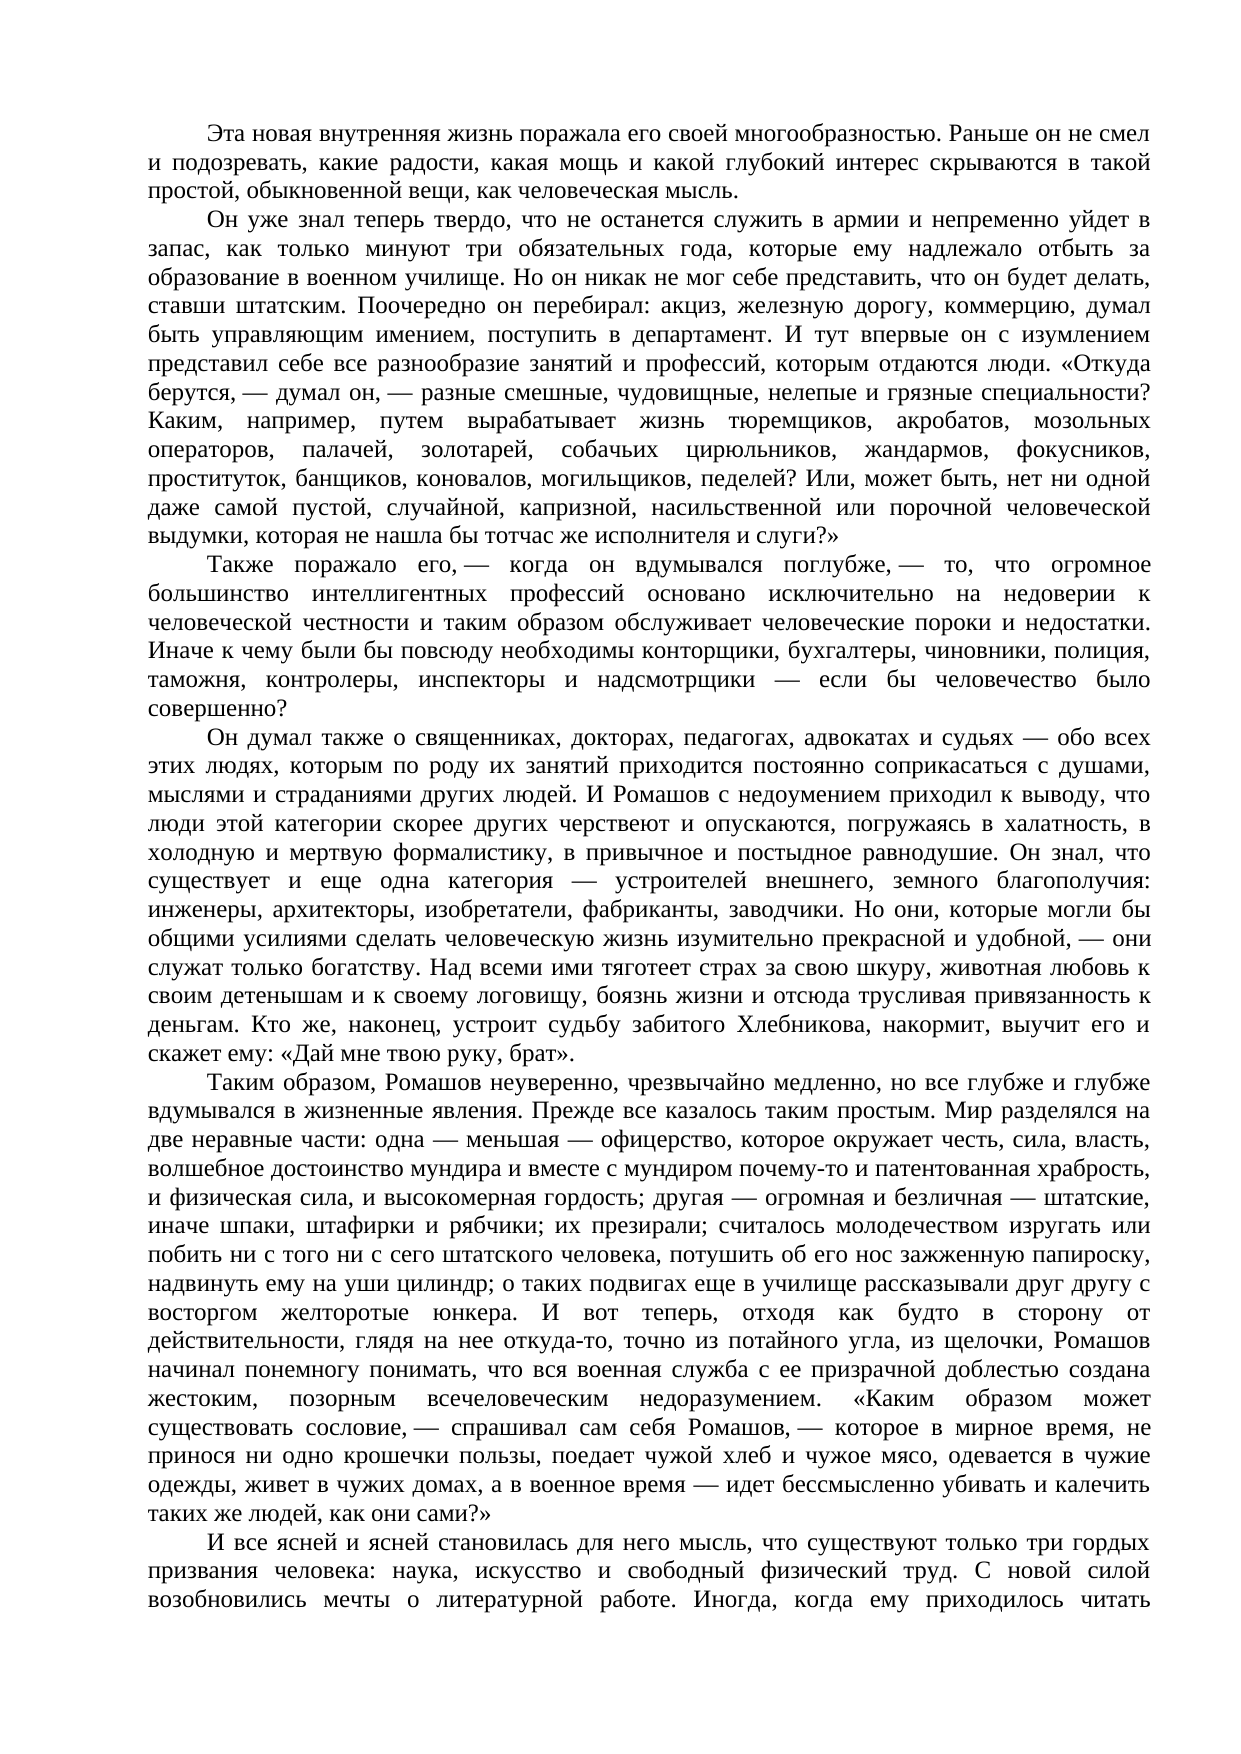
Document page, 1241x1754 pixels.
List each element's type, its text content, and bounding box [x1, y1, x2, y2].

text Эта новая внутренняя жизнь поражала его своей многообразностью. Раньше он не смел и подозревать, какие радости, какая мощь и какой глубокий интерес скрываются в такой простой, обыкновенной вещи, как человеческая мысль. [148, 118, 1152, 204]
text Таким образом, Ромашов неуверенно, чрезвычайно медленно, но все глубже и глубже вдумывался в жизненные явления. Прежде все казалось таким простым. Мир разделялся на две неравные части: одна — меньшая — офицерство, которое окружает честь, сила, власть, волшебное достоинство мундира и вместе с мундиром почему-то и патентованная храбрость, и физическая сила, и высокомерная гордость; другая — огромная и безличная — штатские, иначе шпаки, штафирки и рябчики; их презирали; считалось молодечеством изругать или побить ни с того ни с сего штатского человека, потушить об его нос зажженную папироску, надвинуть ему на уши цилиндр; о таких подвигах еще в училище рассказывали друг другу с восторгом желторотые юнкера. И вот теперь, отходя как будто в сторону от действительности, глядя на нее откуда-то, точно из потайного угла, из щелочки, Ромашов начинал понемногу понимать, что вся военная служба с ее призрачной доблестью создана жестоким, позорным всечеловеческим недоразумением. «Каким образом может существовать сословие, — спрашивал сам себя Ромашов, — которое в мирное время, не принося ни одно крошечки пользы, поедает чужой хлеб и чужое мясо, одевается в чужие одежды, живет в чужих домах, а в военное время — идет бессмысленно убивать и калечить таких же людей, как они сами?» [148, 1067, 1152, 1527]
text Также поражало его, — когда он вдумывался поглубже, — то, что огромное большинство интеллигентных профессий основано исключительно на недоверии к человеческой честности и таким образом обслуживает человеческие пороки и недостатки. Иначе к чему были бы повсюду необходимы конторщики, бухгалтеры, чиновники, полиция, таможня, контролеры, инспекторы и надсмотрщики — если бы человечество было совершенно? [148, 549, 1152, 722]
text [148, 1527, 1152, 1613]
text Он уже знал теперь твердо, что не останется служить в армии и непременно уйдет в запас, как только минуют три обязательных года, которые ему надлежало отбыть за образование в военном училище. Но он никак не мог себе представить, что он будет делать, ставши штатским. Поочередно он перебирал: акциз, железную дорогу, коммерцию, думал быть управляющим имением, поступить в департамент. И тут впервые он с изумлением представил себе все разнообразие занятий и профессий, которым отдаются люди. «Откуда берутся, — думал он, — разные смешные, чудовищные, нелепые и грязные специальности? Каким, например, путем вырабатывает жизнь тюремщиков, акробатов, мозольных операторов, палачей, золотарей, собачьих цирюльников, жандармов, фокусников, проституток, банщиков, коновалов, могильщиков, педелей? Или, может быть, нет ни одной даже самой пустой, случайной, капризной, насильственной или порочной человеческой выдумки, которая не нашла бы тотчас же исполнителя и слуги?» [148, 204, 1152, 549]
text Он думал также о священниках, докторах, педагогах, адвокатах и судьях — обо всех этих людях, которым по роду их занятий приходится постоянно соприкасаться с душами, мыслями и страданиями других людей. И Ромашов с недоумением приходил к выводу, что люди этой категории скорее других черствеют и опускаются, погружаясь в халатность, в холодную и мертвую формалистику, в привычное и постыдное равнодушие. Он знал, что существует и еще одна категория — устроителей внешнего, земного благополучия: инженеры, архитекторы, изобретатели, фабриканты, заводчики. Но они, которые могли бы общими усилиями сделать человеческую жизнь изумительно прекрасной и удобной, — они служат только богатству. Над всеми ими тяготеет страх за свою шкуру, животная любовь к своим детенышам и к своему логовищу, боязнь жизни и отсюда трусливая привязанность к деньгам. Кто же, наконец, устроит судьбу забитого Хлебникова, накормит, выучит его и скажет ему: «Дай мне твою руку, брат». [148, 722, 1152, 1067]
